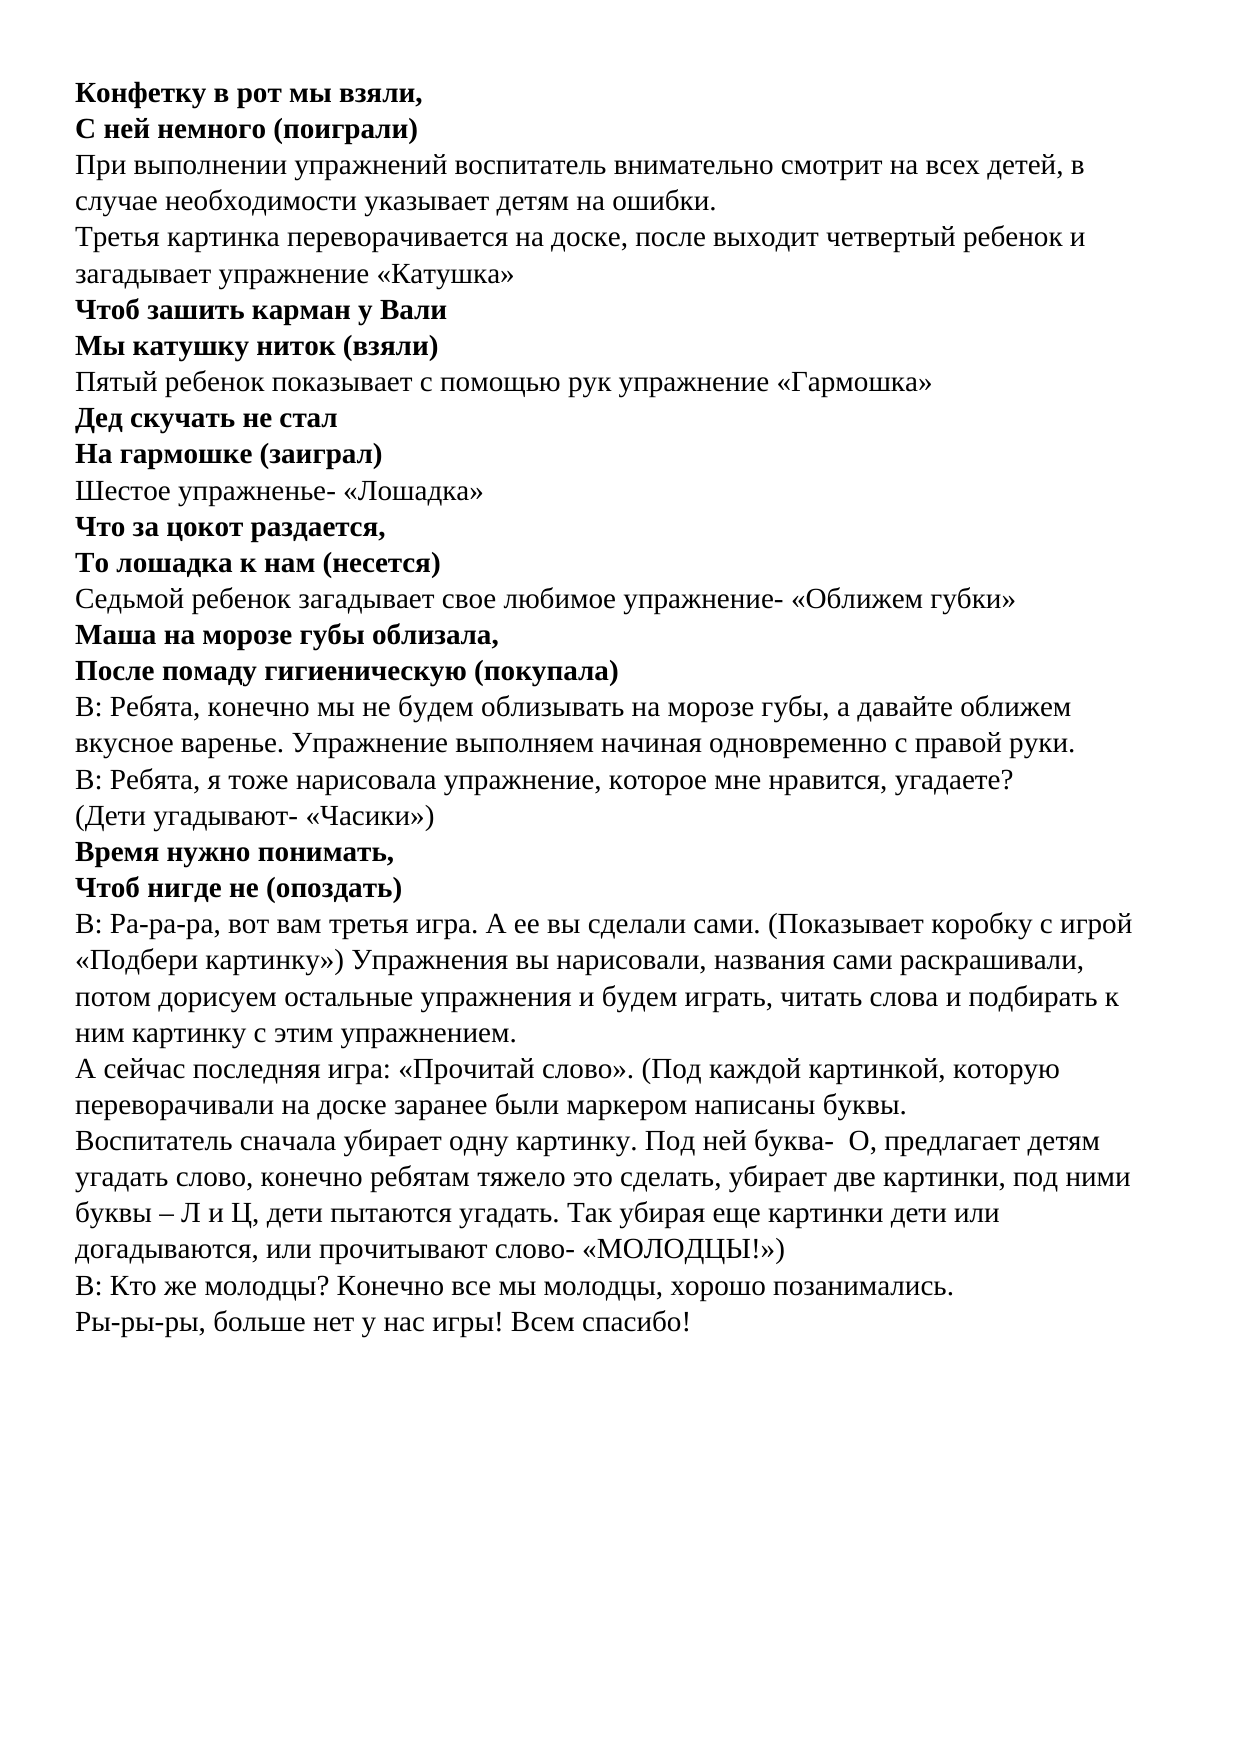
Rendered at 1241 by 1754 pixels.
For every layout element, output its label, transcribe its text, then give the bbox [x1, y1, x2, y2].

text Третья картинка переворачивается на доске, после выходит четвертый ребенок и загадывает упражнение «Катушка» [75, 219, 1165, 289]
text Воспитатель сначала убирает одну картинку. Под ней буква- О, предлагает детям угадать слово, конечно ребятам тяжело это сделать, убирает две картинки, под ними буквы – Л и Ц, дети пытаются угадать. Так убирая еще картинки дети или догадываются, или прочитывают слово- «МОЛОДЦЫ!») [75, 1123, 1165, 1265]
text А сейчас последняя игра: «Прочитай слово». (Под каждой картинкой, которую переворачивали на доске заранее были маркером написаны буквы. [75, 1051, 1165, 1121]
text В: Ребята, конечно мы не будем облизывать на морозе губы, а давайте оближем вкусное варенье. Упражнение выполняем начиная одновременно с правой руки. [75, 689, 1165, 759]
text Мы катушку ниток (взяли) [75, 328, 1165, 362]
text На гармошке (заиграл) [75, 436, 1165, 470]
text Конфетку в рот мы взяли, [75, 75, 1165, 108]
text В: Кто же молодцы? Конечно все мы молодцы, хорошо позанимались. [75, 1268, 1165, 1301]
text В: Ребята, я тоже нарисовала упражнение, которое мне нравится, угадаете? [75, 762, 1165, 795]
text Что за цокот раздается, [75, 509, 1165, 542]
text То лошадка к нам (несется) [75, 545, 1165, 578]
text После помаду гигиеническую (покупала) [75, 653, 1165, 687]
text Пятый ребенок показывает с помощью рук упражнение «Гармошка» [75, 364, 1165, 398]
text Шестое упражненье- «Лошадка» [75, 473, 1165, 506]
text Чтоб зашить карман у Вали [75, 292, 1165, 325]
text С ней немного (поиграли) [75, 111, 1165, 145]
text При выполнении упражнений воспитатель внимательно смотрит на всех детей, в случае необходимости указывает детям на ошибки. [75, 147, 1165, 217]
text Чтоб нигде не (опоздать) [75, 870, 1165, 904]
text (Дети угадывают- «Часики») [75, 798, 1165, 831]
text Дед скучать не стал [75, 400, 1165, 434]
text Маша на морозе губы облизала, [75, 617, 1165, 651]
text Ры-ры-ры, больше нет у нас игры! Всем спасибо! [75, 1304, 1165, 1337]
text Седьмой ребенок загадывает свое любимое упражнение- «Оближем губки» [75, 581, 1165, 614]
text В: Ра-ра-ра, вот вам третья игра. А ее вы сделали сами. (Показывает коробку с игрой «Подбери картинку») Упражнения вы нарисовали, названия сами раскрашивали, потом дорисуем остальные упражнения и будем играть, читать слова и подбирать к ним картинку с этим упражнением. [75, 906, 1165, 1048]
text Время нужно понимать, [75, 834, 1165, 868]
